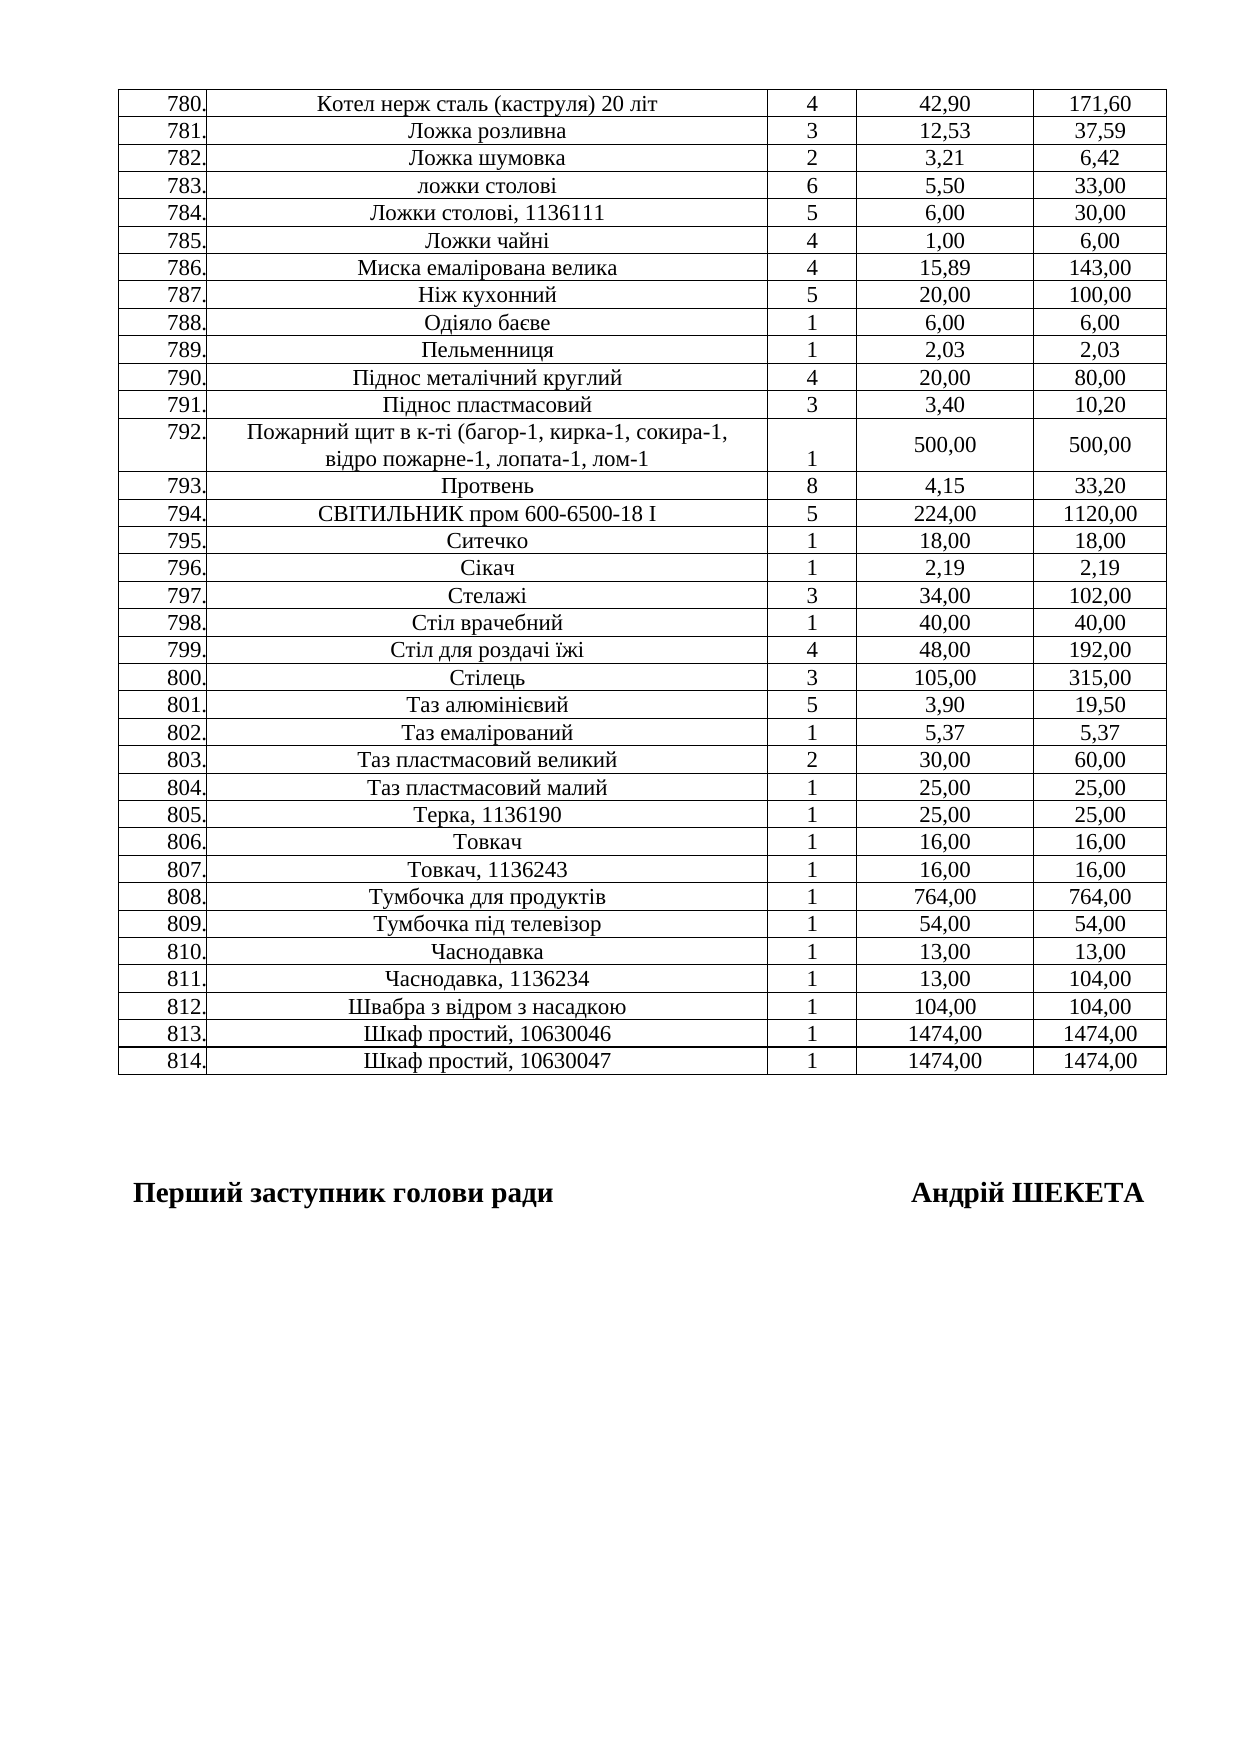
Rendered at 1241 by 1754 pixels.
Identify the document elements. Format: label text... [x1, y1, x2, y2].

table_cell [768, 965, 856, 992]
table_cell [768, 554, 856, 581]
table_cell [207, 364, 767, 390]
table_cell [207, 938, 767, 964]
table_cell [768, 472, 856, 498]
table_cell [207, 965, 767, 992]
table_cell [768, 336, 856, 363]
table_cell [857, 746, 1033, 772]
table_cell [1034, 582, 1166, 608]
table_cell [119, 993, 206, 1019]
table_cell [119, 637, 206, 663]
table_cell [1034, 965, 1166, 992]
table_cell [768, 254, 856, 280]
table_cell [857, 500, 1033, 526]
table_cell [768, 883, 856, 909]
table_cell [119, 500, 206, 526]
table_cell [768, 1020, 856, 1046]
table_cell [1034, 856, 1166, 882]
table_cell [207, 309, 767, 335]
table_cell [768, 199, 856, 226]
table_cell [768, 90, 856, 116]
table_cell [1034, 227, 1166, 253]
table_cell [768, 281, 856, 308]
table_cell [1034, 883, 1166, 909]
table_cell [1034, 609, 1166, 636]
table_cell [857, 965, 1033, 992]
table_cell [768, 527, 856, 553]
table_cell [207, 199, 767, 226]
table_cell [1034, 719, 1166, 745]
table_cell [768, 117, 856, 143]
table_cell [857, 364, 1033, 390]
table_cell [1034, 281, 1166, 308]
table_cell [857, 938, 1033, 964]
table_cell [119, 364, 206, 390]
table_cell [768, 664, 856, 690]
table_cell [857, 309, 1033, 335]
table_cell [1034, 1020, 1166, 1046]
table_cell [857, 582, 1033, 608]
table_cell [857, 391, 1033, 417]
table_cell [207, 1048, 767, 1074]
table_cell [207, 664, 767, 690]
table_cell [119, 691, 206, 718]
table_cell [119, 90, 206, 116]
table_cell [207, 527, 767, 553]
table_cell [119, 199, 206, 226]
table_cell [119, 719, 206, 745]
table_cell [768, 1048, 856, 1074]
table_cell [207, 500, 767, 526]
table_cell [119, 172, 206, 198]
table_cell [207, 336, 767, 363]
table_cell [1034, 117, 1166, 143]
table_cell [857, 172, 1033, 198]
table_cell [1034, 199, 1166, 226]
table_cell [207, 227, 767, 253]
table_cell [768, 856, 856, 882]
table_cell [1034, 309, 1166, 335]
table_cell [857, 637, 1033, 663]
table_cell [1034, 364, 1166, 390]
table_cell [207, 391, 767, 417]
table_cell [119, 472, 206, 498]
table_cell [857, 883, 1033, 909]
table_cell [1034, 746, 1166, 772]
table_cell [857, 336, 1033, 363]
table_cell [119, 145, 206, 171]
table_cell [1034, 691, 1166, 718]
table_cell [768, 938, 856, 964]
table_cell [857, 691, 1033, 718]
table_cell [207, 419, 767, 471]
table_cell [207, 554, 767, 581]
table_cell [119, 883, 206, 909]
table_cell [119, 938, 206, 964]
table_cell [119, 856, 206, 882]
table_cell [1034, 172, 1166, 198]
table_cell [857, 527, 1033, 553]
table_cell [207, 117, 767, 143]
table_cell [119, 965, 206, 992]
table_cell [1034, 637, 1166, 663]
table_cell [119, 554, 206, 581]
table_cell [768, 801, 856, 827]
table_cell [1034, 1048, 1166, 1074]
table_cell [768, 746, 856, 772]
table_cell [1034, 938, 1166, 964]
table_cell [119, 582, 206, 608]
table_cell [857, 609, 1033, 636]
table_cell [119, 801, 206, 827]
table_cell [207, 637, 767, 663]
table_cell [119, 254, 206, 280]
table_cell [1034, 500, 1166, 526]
text Перший заступник голови ради Андрій ШЕКЕТА [133, 1176, 1152, 1209]
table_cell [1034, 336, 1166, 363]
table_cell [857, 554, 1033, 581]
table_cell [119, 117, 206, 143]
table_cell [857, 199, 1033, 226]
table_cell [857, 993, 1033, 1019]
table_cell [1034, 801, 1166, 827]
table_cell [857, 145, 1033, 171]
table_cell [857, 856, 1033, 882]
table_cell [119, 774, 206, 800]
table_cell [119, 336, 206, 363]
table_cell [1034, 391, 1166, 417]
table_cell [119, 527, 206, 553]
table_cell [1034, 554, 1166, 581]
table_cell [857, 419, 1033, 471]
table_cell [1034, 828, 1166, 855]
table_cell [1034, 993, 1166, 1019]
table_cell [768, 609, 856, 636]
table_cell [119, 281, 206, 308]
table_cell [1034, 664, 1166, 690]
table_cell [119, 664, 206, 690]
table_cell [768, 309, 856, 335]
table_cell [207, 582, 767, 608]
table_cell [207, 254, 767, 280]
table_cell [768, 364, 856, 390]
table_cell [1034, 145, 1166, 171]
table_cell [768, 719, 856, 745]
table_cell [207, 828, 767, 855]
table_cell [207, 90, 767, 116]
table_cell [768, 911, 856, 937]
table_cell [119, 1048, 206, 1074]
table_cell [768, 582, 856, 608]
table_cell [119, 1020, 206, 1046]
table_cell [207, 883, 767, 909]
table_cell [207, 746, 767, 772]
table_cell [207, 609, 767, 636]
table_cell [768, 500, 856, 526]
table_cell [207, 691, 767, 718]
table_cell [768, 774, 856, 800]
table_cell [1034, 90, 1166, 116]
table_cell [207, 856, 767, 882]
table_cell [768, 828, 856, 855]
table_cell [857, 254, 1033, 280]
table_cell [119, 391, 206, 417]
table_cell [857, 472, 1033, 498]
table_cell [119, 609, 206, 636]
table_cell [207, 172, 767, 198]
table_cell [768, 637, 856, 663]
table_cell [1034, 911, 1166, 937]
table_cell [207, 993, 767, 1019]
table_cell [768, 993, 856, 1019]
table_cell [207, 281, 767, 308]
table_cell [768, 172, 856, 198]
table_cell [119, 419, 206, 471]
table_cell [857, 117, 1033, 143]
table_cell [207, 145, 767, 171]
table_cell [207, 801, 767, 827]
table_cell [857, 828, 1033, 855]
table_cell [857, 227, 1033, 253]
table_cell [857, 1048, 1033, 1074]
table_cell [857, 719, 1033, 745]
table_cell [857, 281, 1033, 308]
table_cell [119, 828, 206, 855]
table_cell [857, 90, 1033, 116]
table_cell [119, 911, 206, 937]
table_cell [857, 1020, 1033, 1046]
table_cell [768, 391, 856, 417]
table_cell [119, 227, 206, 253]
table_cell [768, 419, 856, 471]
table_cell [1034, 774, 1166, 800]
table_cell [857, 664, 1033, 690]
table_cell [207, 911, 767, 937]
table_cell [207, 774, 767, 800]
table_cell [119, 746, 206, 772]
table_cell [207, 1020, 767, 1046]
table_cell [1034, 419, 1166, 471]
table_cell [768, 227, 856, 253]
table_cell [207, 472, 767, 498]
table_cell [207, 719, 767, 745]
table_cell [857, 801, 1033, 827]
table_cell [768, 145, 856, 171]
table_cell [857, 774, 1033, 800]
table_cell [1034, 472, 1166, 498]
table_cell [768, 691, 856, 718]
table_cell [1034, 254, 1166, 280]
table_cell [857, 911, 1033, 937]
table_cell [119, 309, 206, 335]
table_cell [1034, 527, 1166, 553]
